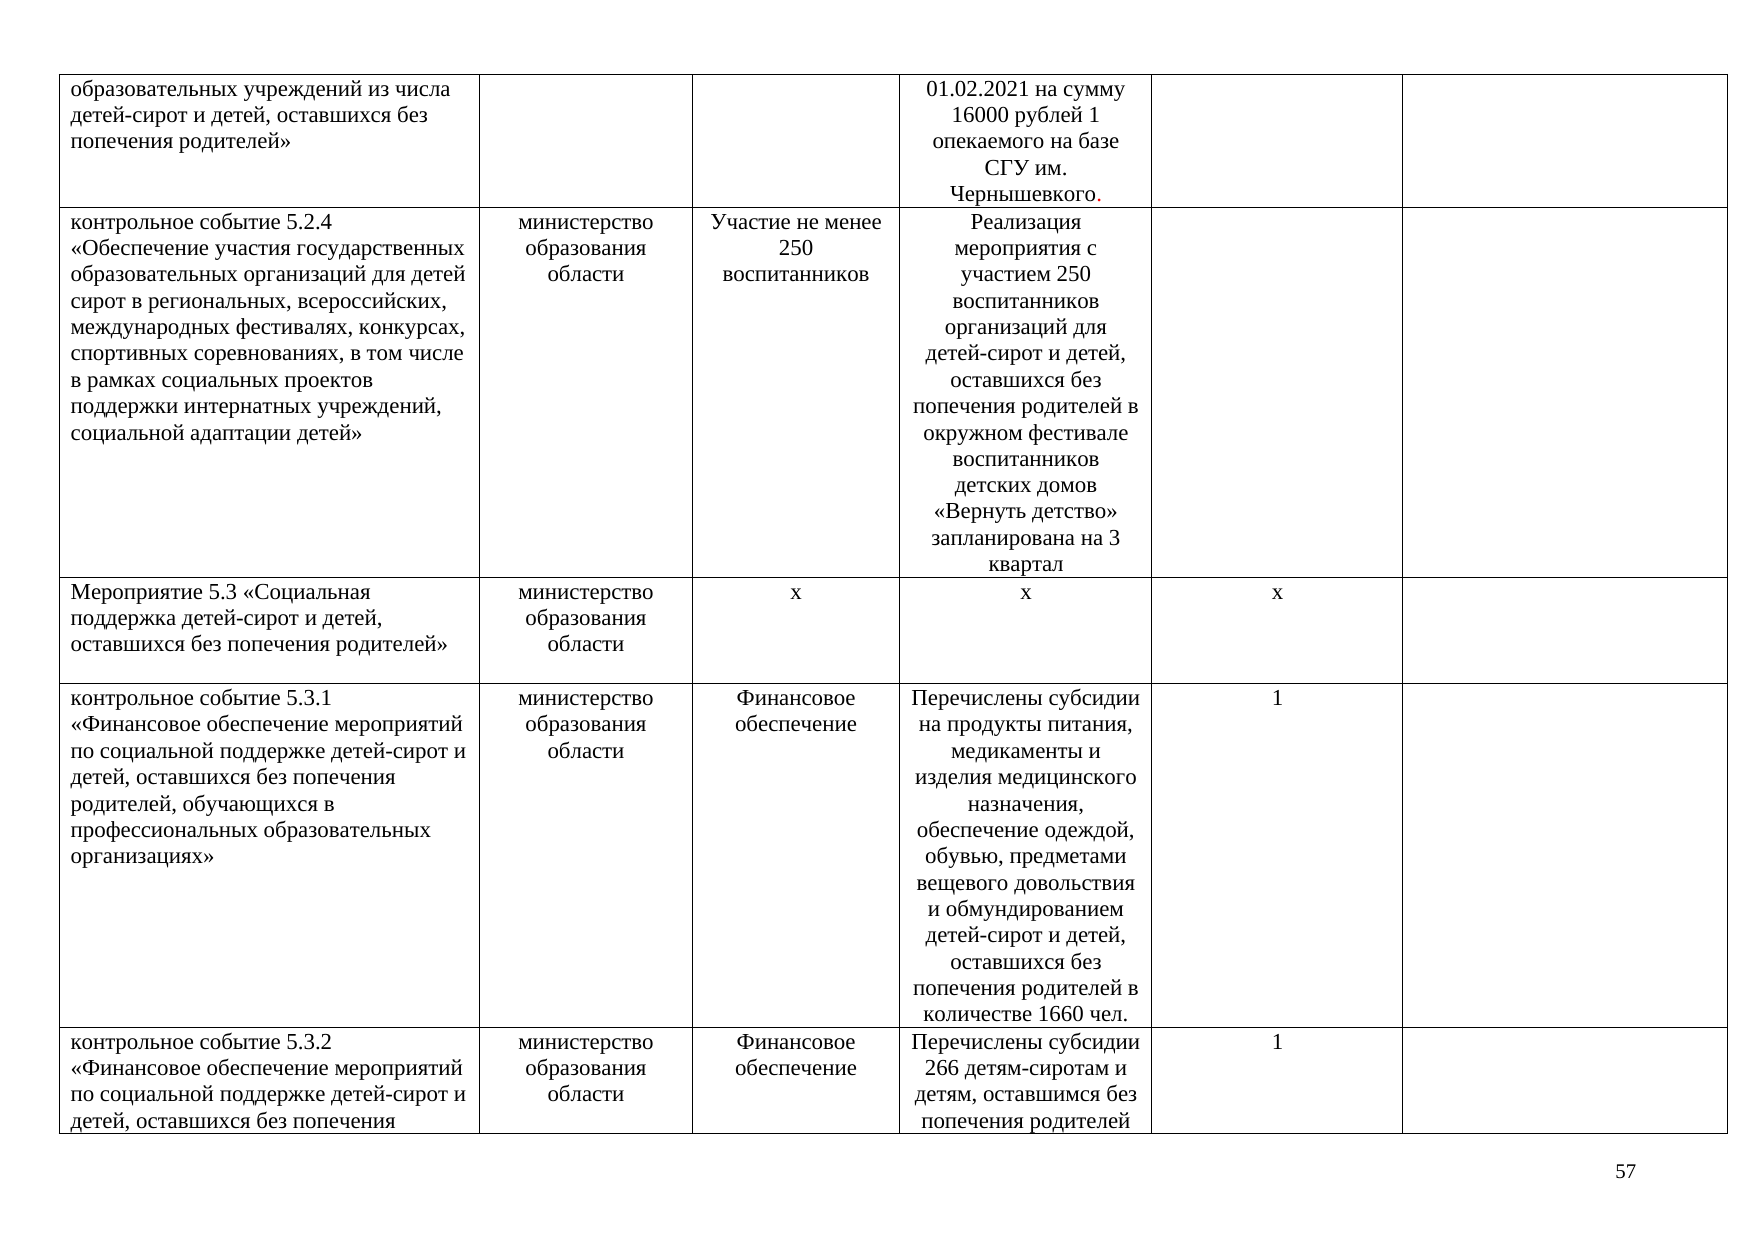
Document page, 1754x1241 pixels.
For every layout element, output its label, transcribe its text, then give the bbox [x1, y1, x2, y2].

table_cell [60, 1028, 479, 1133]
table_cell 1 [1152, 1028, 1402, 1133]
table_cell контрольное событие 5.2.4 «Обеспечение участия государственных образовательных организаций для детей сирот в региональных, всероссийских, международных фестивалях, конкурсах, спортивных соревнованиях, в том числе в рамках социальных проектов поддержки интернатных учреждений, социальной адаптации детей» [60, 208, 479, 577]
table_cell министерство образования области [480, 684, 692, 1027]
table_cell [1152, 208, 1402, 577]
table_cell 1 [1152, 684, 1402, 1027]
table_cell [1403, 578, 1727, 683]
table_cell [1403, 75, 1727, 207]
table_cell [60, 75, 479, 207]
table_cell министерство образования области [480, 578, 692, 683]
table_cell [1403, 684, 1727, 1027]
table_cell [693, 75, 899, 207]
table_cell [693, 1028, 899, 1133]
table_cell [480, 1028, 692, 1133]
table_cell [900, 1028, 1151, 1133]
table_cell х [1152, 578, 1402, 683]
table_cell [1403, 208, 1727, 577]
table_cell [1152, 75, 1402, 207]
table_cell х [693, 578, 899, 683]
table_cell [1403, 1028, 1727, 1133]
table_cell министерство образования области [480, 208, 692, 577]
table_cell Мероприятие 5.3 «Социальная поддержка детей-сирот и детей, оставшихся без попечения родителей» [60, 578, 479, 683]
table_cell Участие не менее 250 воспитанников [693, 208, 899, 577]
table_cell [480, 75, 692, 207]
table_cell Финансовое обеспечение [693, 684, 899, 1027]
table_cell х [900, 578, 1151, 683]
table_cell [900, 75, 1151, 207]
table_cell контрольное событие 5.3.1 «Финансовое обеспечение мероприятий по социальной поддержке детей-сирот и детей, оставшихся без попечения родителей, обучающихся в профессиональных образовательных организациях» [60, 684, 479, 1027]
table_cell Реализация мероприятия с участием 250 воспитанников организаций для детей-сирот и детей, оставшихся без попечения родителей в окружном фестивале воспитанников детских домов «Вернуть детство» запланирована на 3 квартал [900, 208, 1151, 577]
table_cell Перечислены субсидии на продукты питания, медикаменты и изделия медицинского назначения, обеспечение одеждой, обувью, предметами вещевого довольствия и обмундированием детей-сирот и детей, оставшихся без попечения родителей в количестве 1660 чел. [900, 684, 1151, 1027]
